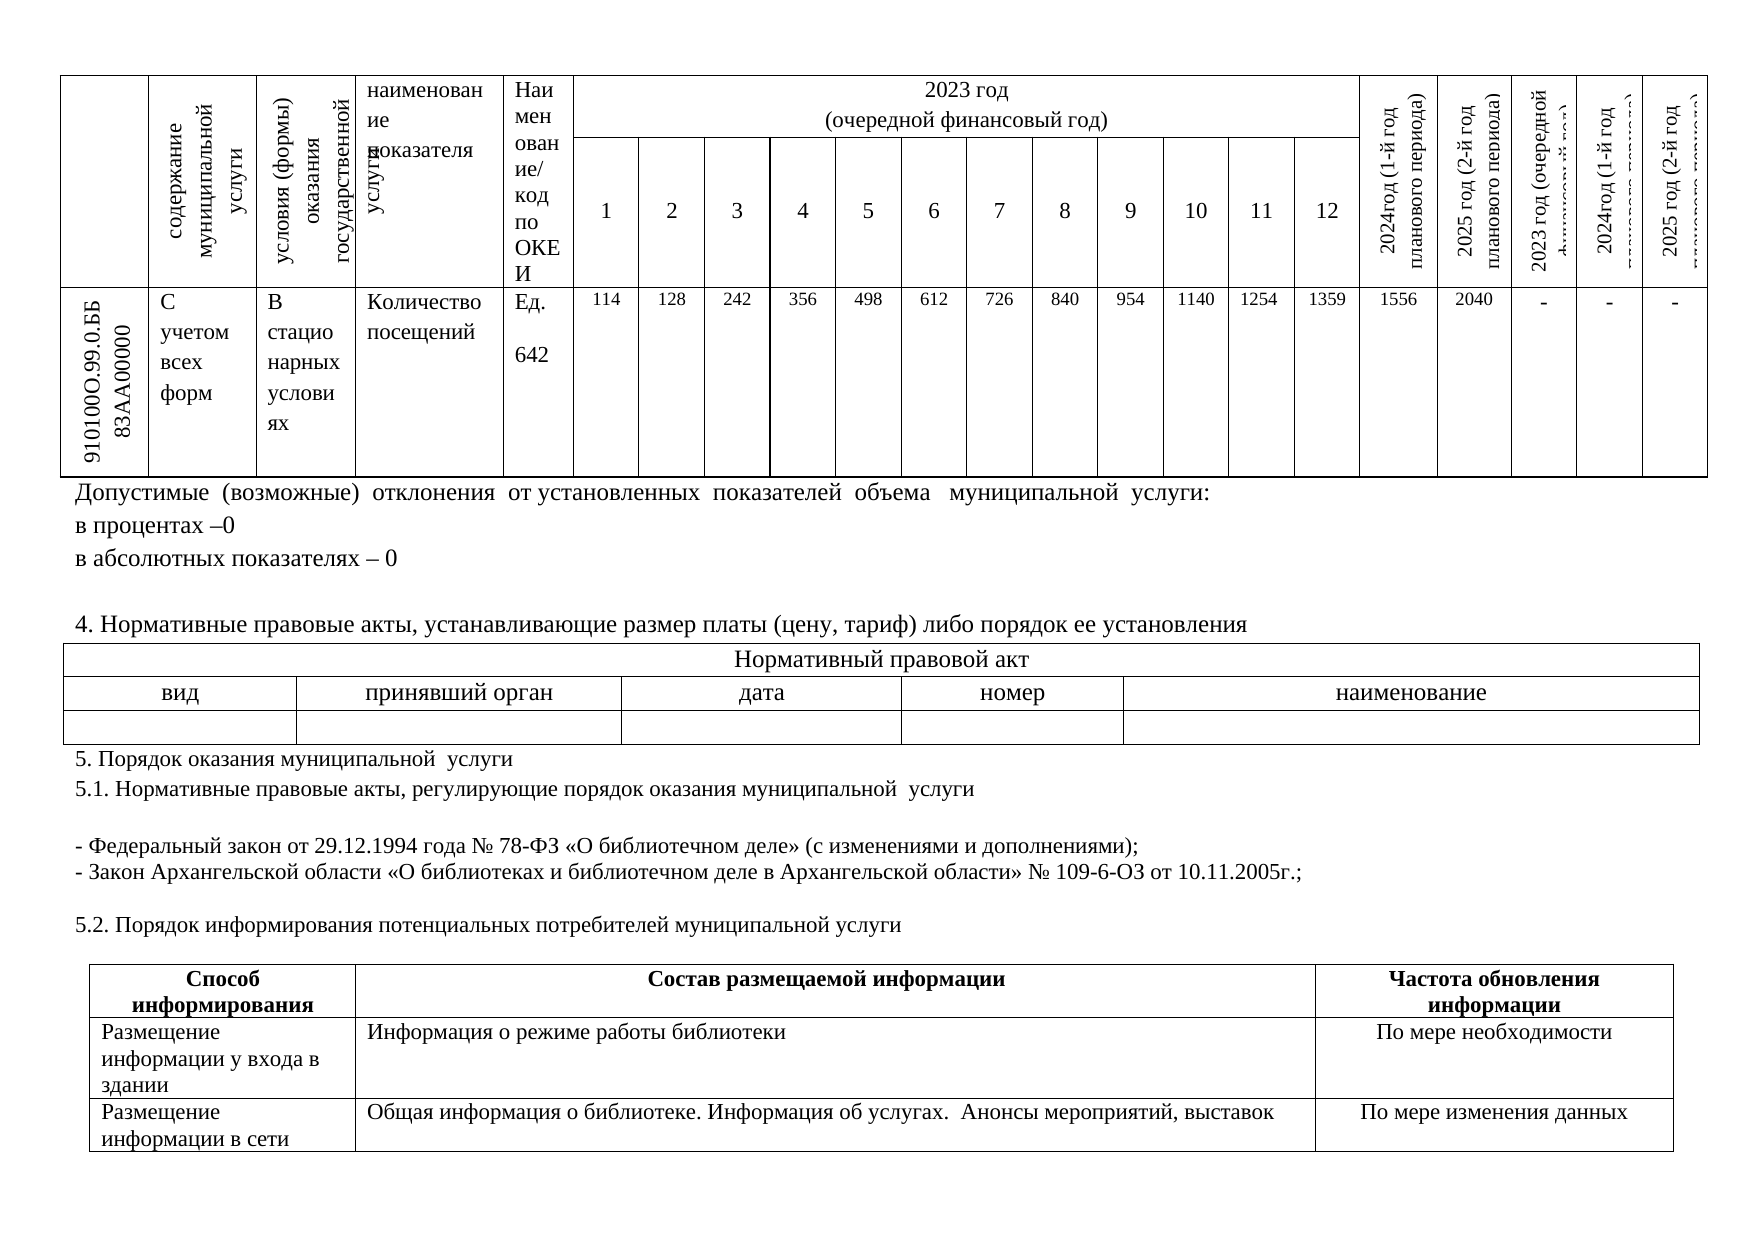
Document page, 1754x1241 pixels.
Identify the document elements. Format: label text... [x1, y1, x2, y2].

table_cell 2025 год (2-й год планового периода) [1438, 76, 1511, 287]
table_cell По мере необходимости [1316, 1018, 1673, 1097]
table_cell 5 [836, 138, 901, 287]
table_cell [64, 711, 296, 744]
table_cell 2 [639, 138, 704, 287]
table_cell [356, 1099, 1315, 1151]
table_cell В стационарных условиях [257, 288, 355, 476]
table_cell 612 [902, 288, 966, 476]
table_cell 3 [705, 138, 769, 287]
table_header Способ информирования [90, 965, 355, 1017]
table_cell 1556 [1360, 288, 1437, 476]
table_cell Размещение информации у входа в здании [90, 1018, 355, 1097]
table_cell 2024год (1-й год планового периода) [1577, 76, 1642, 287]
text 5.1. Нормативные правовые акты, регулирующие порядок оказания муниципальной услуги [75, 775, 1679, 802]
table_cell Информация о режиме работы библиотеки [356, 1018, 1315, 1097]
table_cell 12 [1295, 138, 1359, 287]
text Допустимые (возможные) отклонения от установленных показателей объема муниципальной услуги: [75, 478, 1679, 506]
table_cell 1140 [1164, 288, 1228, 476]
table_cell принявший орган [297, 677, 621, 710]
table_cell С учетом всех форм [149, 288, 256, 476]
table_cell вид [64, 677, 296, 710]
text 4. Нормативные правовые акты, устанавливающие размер платы (цену, тариф) либо порядок ее установления [75, 609, 1679, 638]
table_cell дата [622, 677, 901, 710]
table_cell 2024год (1-й год планового периода) [1360, 76, 1437, 287]
table_cell 242 [705, 288, 769, 476]
table_cell 7 [967, 138, 1032, 287]
table_cell 726 [967, 288, 1032, 476]
table_cell [1124, 711, 1699, 744]
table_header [149, 76, 256, 287]
table_cell [902, 711, 1123, 744]
text - Федеральный закон от 29.12.1994 года № 78-ФЗ «О библиотечном деле» (с изменениями и дополнениями); - Закон Архангельской области «О библиотеках и библиотечном деле в Архангельской области» № 109-6-ОЗ от 10.11.2005г.; [75, 805, 1679, 884]
table_cell - [1577, 288, 1642, 476]
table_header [61, 76, 148, 287]
table_cell Количество посещений [356, 288, 503, 476]
table_cell 128 [639, 288, 704, 476]
table_header Нормативный правовой акт [64, 644, 1699, 676]
table_cell 2023 год (очередной финансовый год) [1512, 76, 1576, 287]
table_cell 9 [1098, 138, 1163, 287]
table_cell 11 [1229, 138, 1294, 287]
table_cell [1316, 1099, 1673, 1151]
text 5.2. Порядок информирования потенциальных потребителей муниципальной услуги [75, 911, 1679, 937]
table_cell 10 [1164, 138, 1228, 287]
table_cell 954 [1098, 288, 1163, 476]
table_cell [90, 1099, 355, 1151]
table_cell 4 [771, 138, 835, 287]
text в абсолютных показателях – 0 [75, 543, 1679, 572]
table_cell наименование [1124, 677, 1699, 710]
table_cell [622, 711, 901, 744]
table_cell 6 [902, 138, 966, 287]
table_cell - [1643, 288, 1707, 476]
table_cell наименование показателя [356, 76, 503, 287]
text в процентах –0 [75, 511, 1679, 539]
table_cell 1359 [1295, 288, 1359, 476]
table_cell 910100О.99.0.ББ83АА00000 [61, 288, 148, 476]
table_cell 8 [1033, 138, 1097, 287]
table_header Состав размещаемой информации [356, 965, 1315, 1017]
table_cell 1 [574, 138, 638, 287]
table_cell Ед. 642 [504, 288, 573, 476]
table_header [257, 76, 355, 287]
text 5. Порядок оказания муниципальной услуги [75, 745, 1679, 771]
table_cell 356 [771, 288, 835, 476]
table_cell Наименование/код по ОКЕИ [504, 76, 573, 287]
table_cell 1254 [1229, 288, 1294, 476]
table_cell 114 [574, 288, 638, 476]
table_cell номер [902, 677, 1123, 710]
table_cell 498 [836, 288, 901, 476]
table_header Частота обновления информации [1316, 965, 1673, 1017]
table_cell 840 [1033, 288, 1097, 476]
table_cell [297, 711, 621, 744]
table_cell 2040 [1438, 288, 1511, 476]
table_cell 2023 год (очередной финансовый год) [574, 76, 1359, 137]
table_cell 2025 год (2-й год планового периода) [1643, 76, 1707, 287]
table_cell - [1512, 288, 1576, 476]
